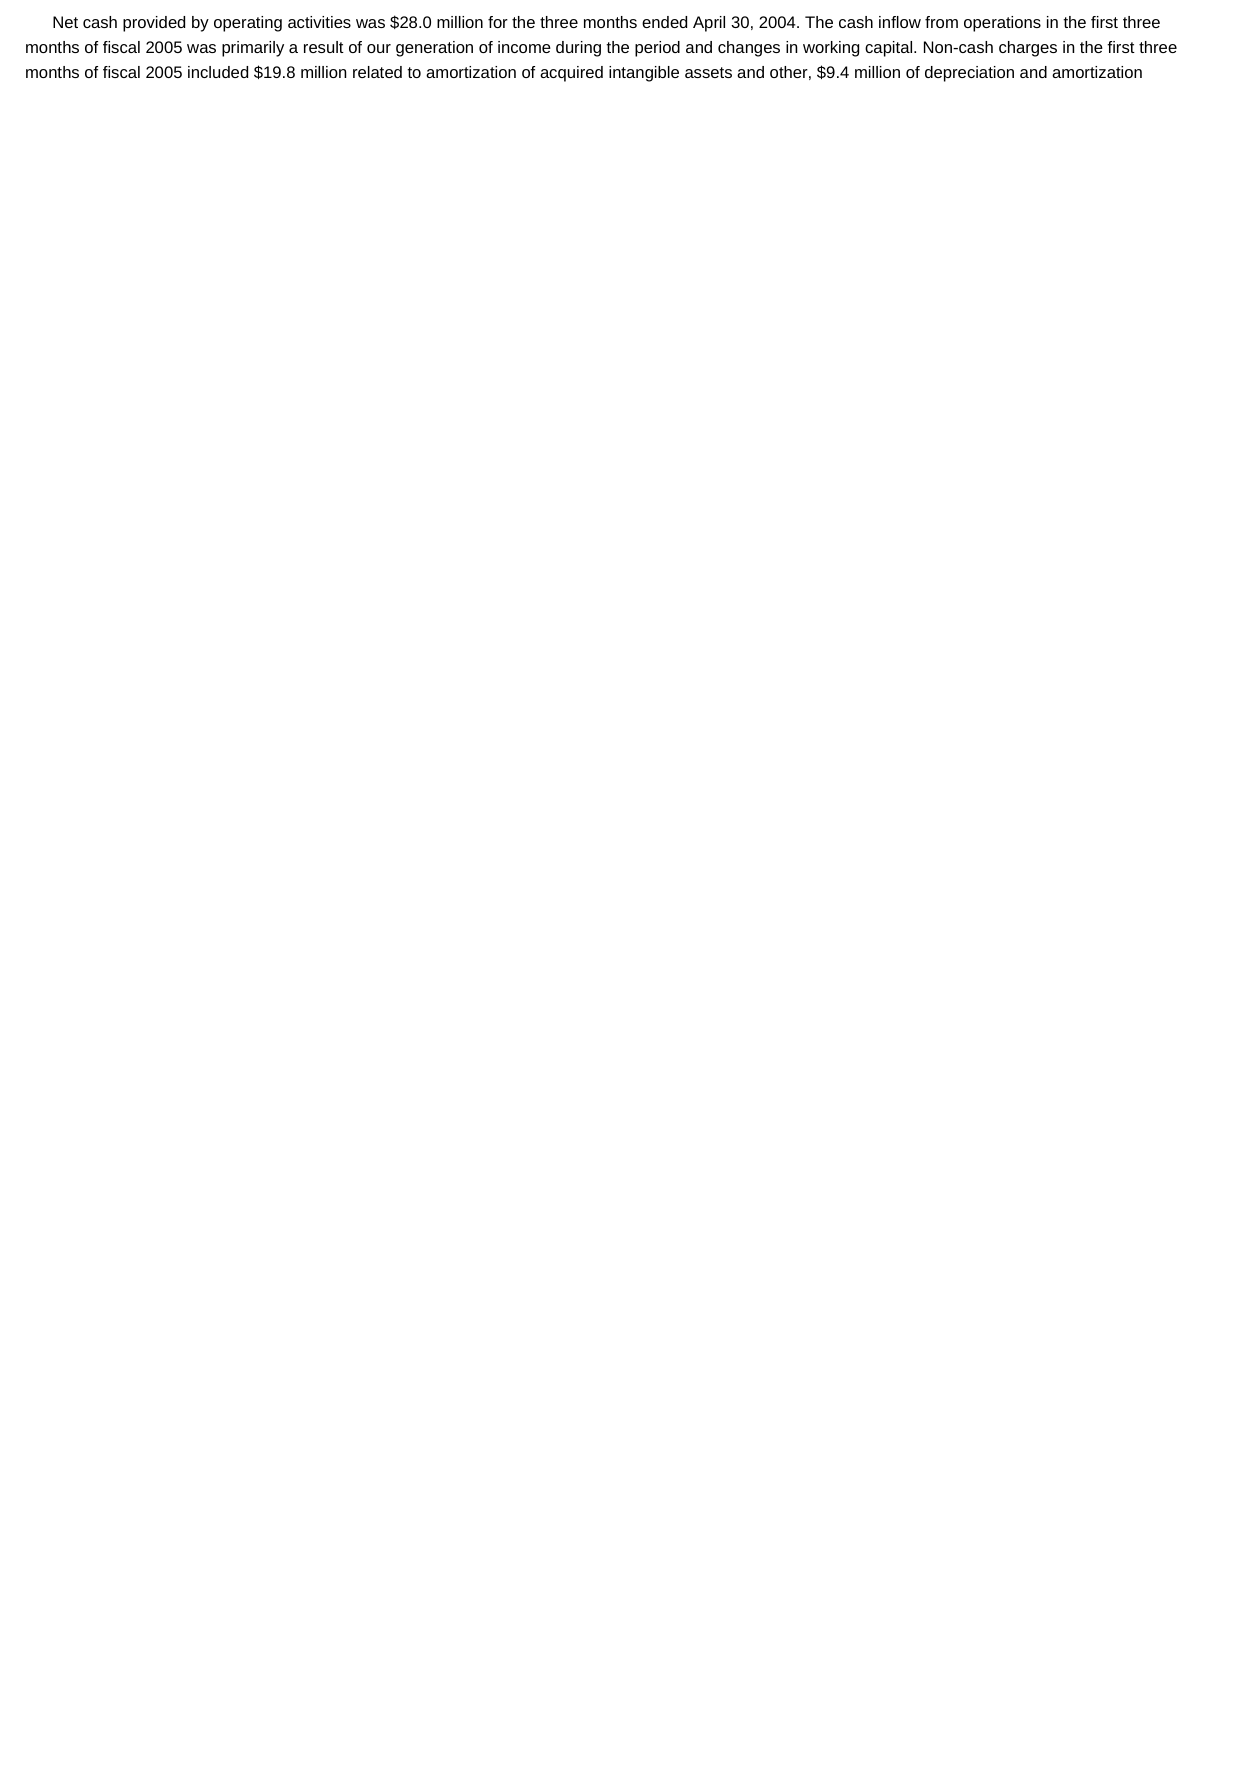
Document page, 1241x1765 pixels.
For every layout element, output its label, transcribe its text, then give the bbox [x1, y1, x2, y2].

text Net cash provided by operating activities was $28.0 million for the three months ended April 30, 2004. The cash inflow from operations in the first three months of fiscal 2005 was primarily a result of our generation of income during the period and changes in working capital. Non-cash charges in the first three months of fiscal 2005 included $19.8 million related to amortization of acquired intangible assets and other, $9.4 million of depreciation and amortization [25, 13, 1209, 82]
